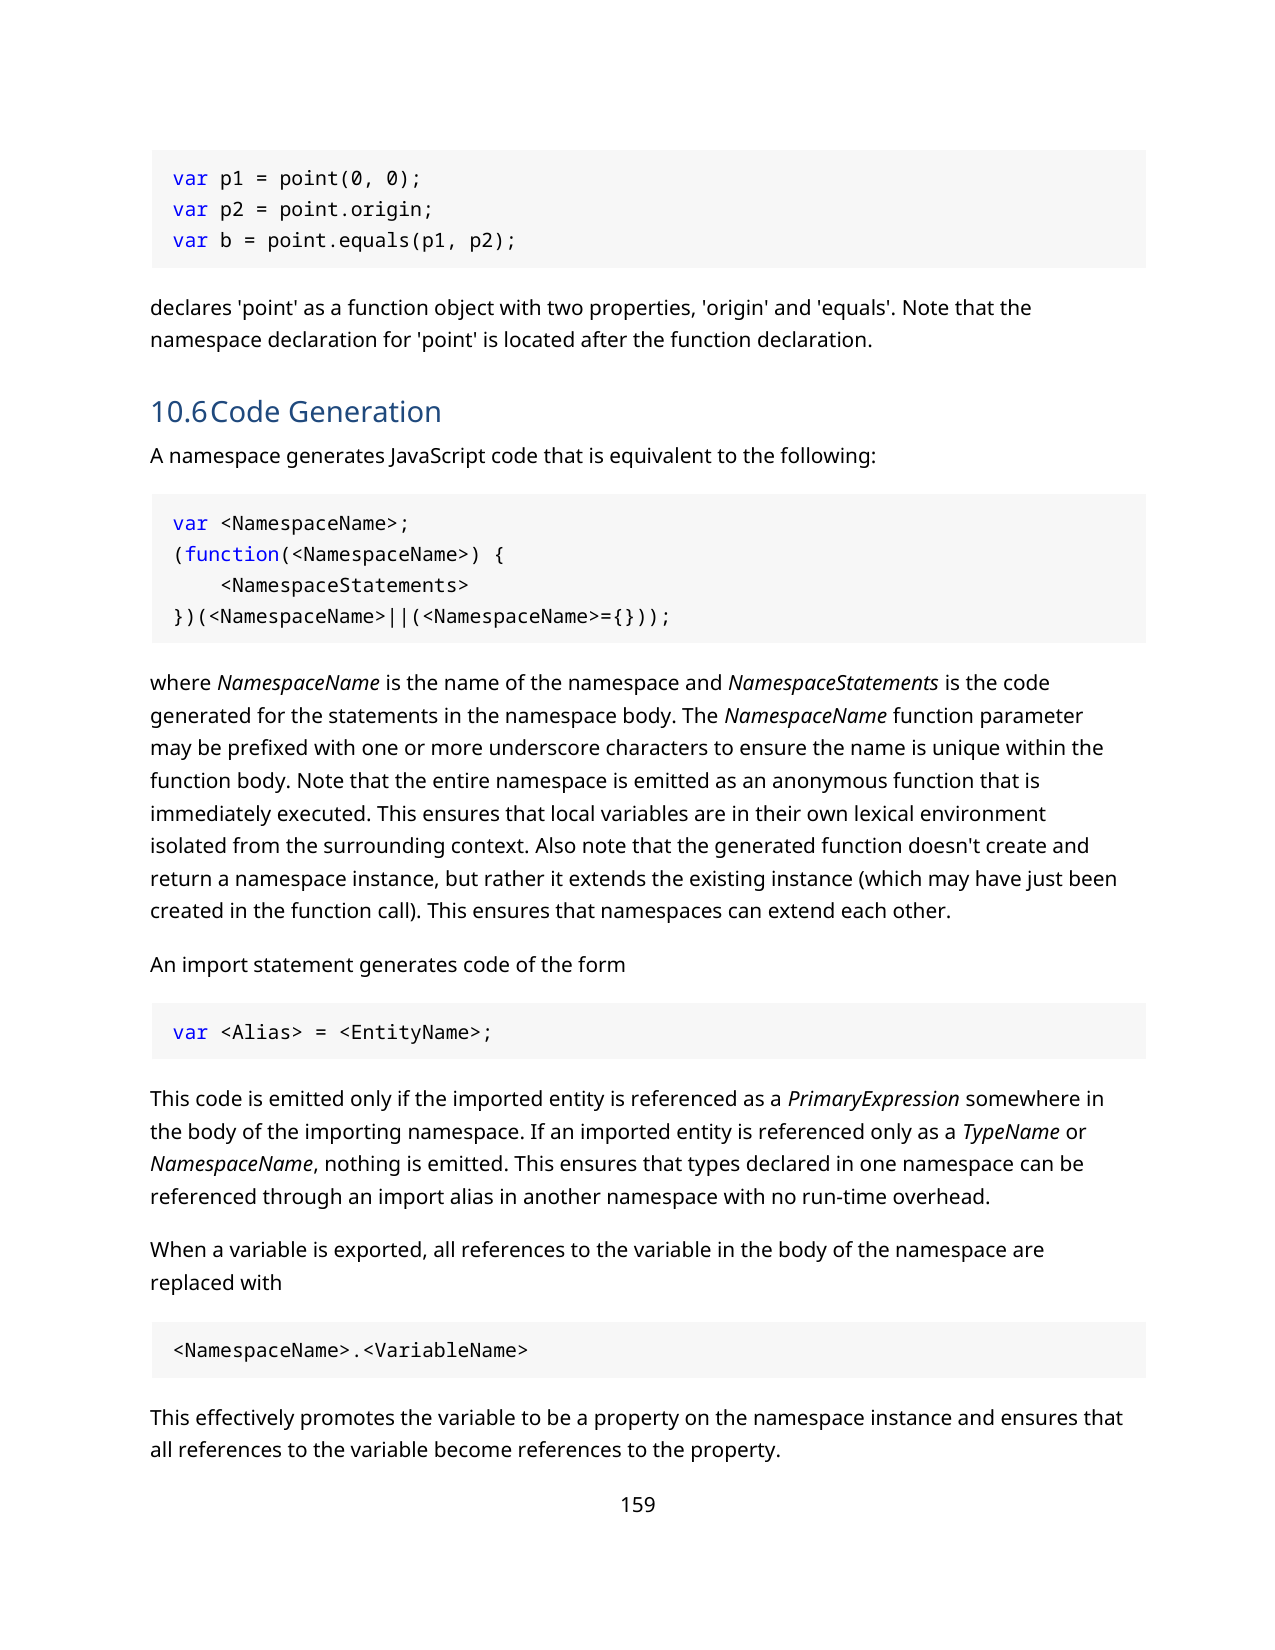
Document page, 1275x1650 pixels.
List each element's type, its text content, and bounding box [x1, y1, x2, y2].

text This effectively promotes the variable to be a property on the namespace instance and ensures that all references to the variable become references to the property. [150, 1403, 1125, 1464]
text This code is emitted only if the imported entity is referenced as a PrimaryExpression somewhere in the body of the importing namespace. If an imported entity is referenced only as a TypeName or NamespaceName, nothing is emitted. This ensures that types declared in one namespace can be referenced through an import alias in another namespace with no run-time overhead. [150, 1084, 1125, 1211]
text var p1 = point(0, 0); var p2 = point.origin; var b = point.equals(p1, p2); [164, 163, 1133, 256]
subtitle Code Generation [150, 391, 1125, 431]
text declares 'point' as a function object with two properties, 'origin' and 'equals'. Note that the namespace declaration for 'point' is located after the function declaration. [150, 293, 1125, 354]
text <NamespaceName>.<VariableName> [164, 1334, 1133, 1365]
text var <NamespaceName>; (function(<NamespaceName>) { <NamespaceStatements> })(<NamespaceName>||(<NamespaceName>={})); [164, 507, 1133, 631]
text where NamespaceName is the name of the namespace and NamespaceStatements is the code generated for the statements in the namespace body. The NamespaceName function parameter may be prefixed with one or more underscore characters to ensure the name is unique within the function body. Note that the entire namespace is emitted as an anonymous function that is immediately executed. This ensures that local variables are in their own lexical environment isolated from the surrounding context. Also note that the generated function doesn't create and return a namespace instance, but rather it extends the existing instance (which may have just been created in the function call). This ensures that namespaces can extend each other. [150, 668, 1125, 925]
text var <Alias> = <EntityName>; [164, 1016, 1133, 1047]
text A namespace generates JavaScript code that is equivalent to the following: [150, 441, 1125, 469]
text An import statement generates code of the form [150, 950, 1125, 978]
text When a variable is exported, all references to the variable in the body of the namespace are replaced with [150, 1236, 1125, 1297]
